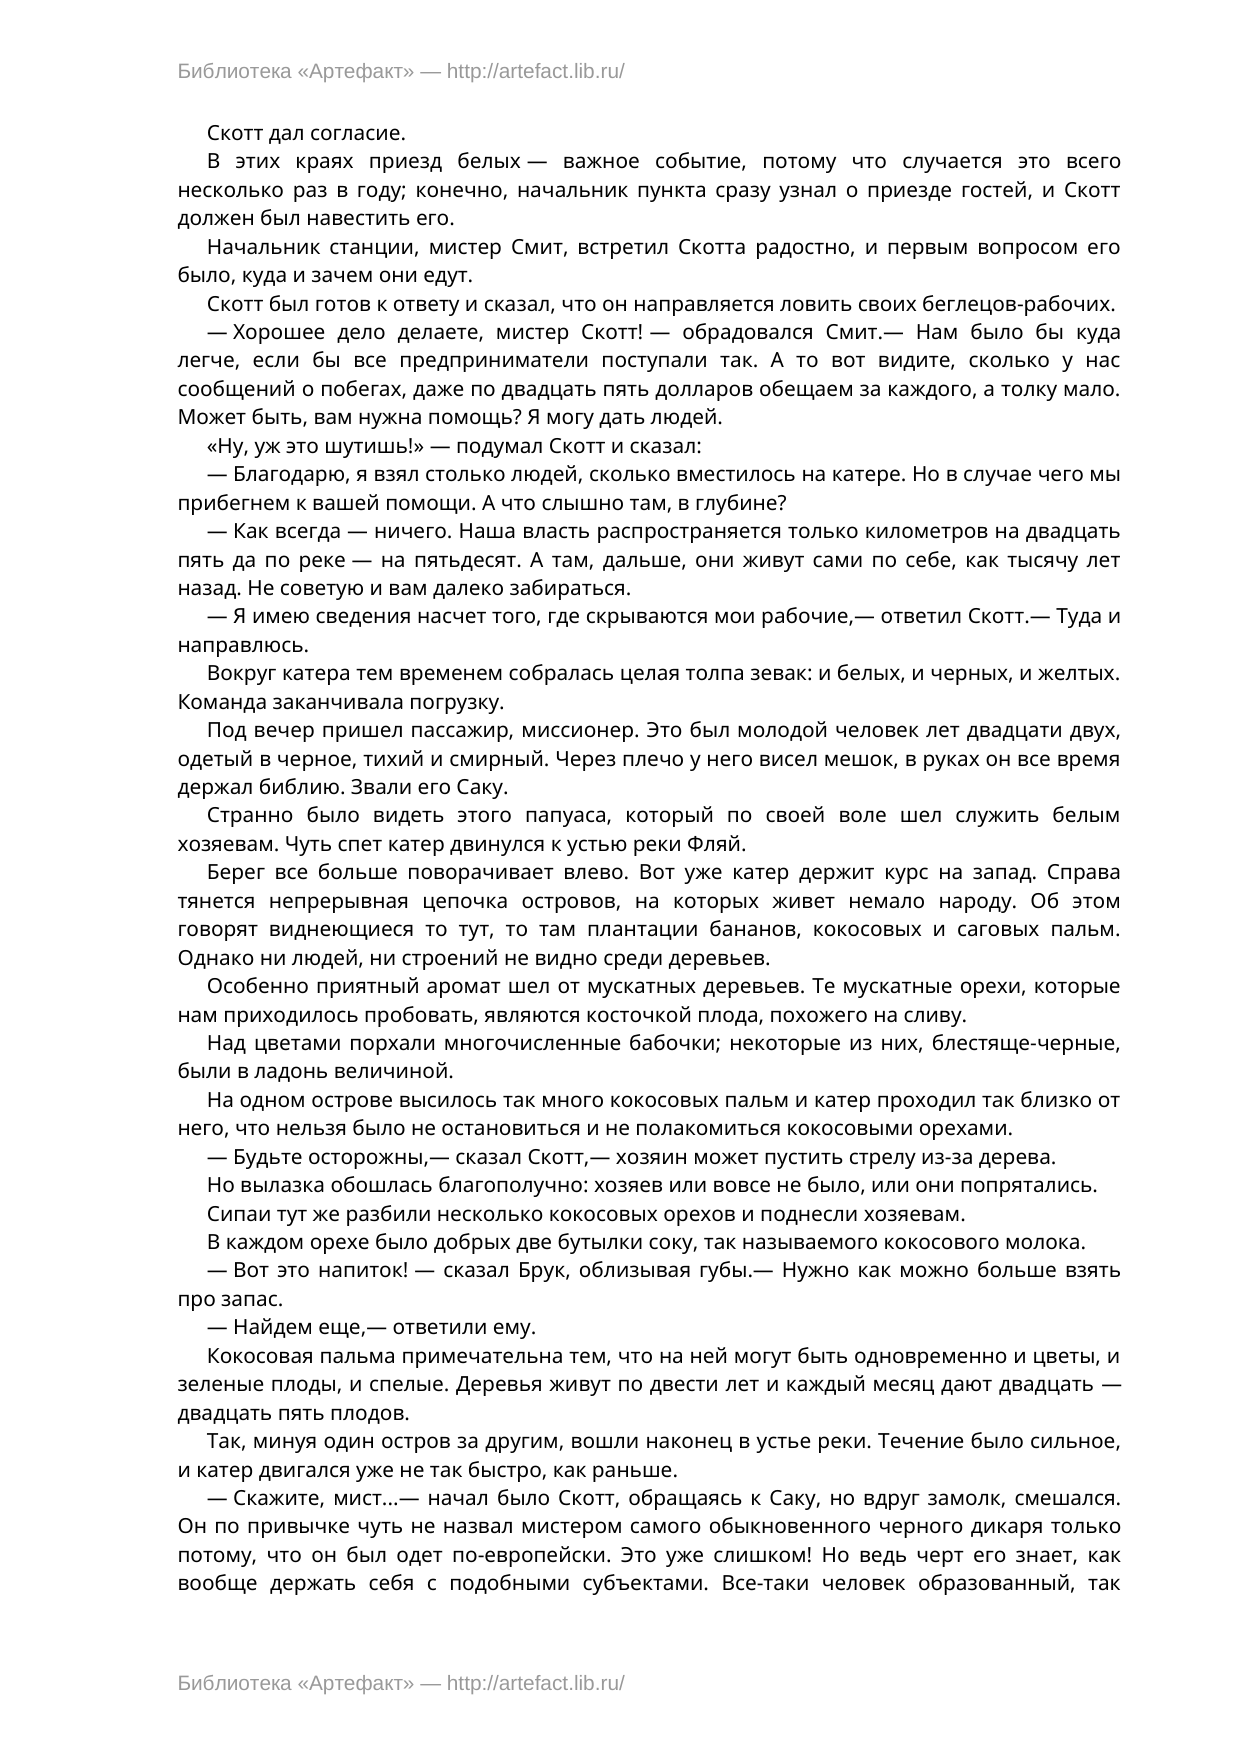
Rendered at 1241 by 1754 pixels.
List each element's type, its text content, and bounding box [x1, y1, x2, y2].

text Берег все больше поворачивает влево. Вот уже катер держит курс на запад. Справа тянется непрерывная цепочка островов, на которых живет немало народу. Об этом говорят виднеющиеся то тут, то там плантации бананов, кокосовых и саговых пальм. Однако ни людей, ни строений не видно среди деревьев. [177, 857, 1122, 971]
text Кокосовая пальма примечательна тем, что на ней могут быть одновременно и цветы, и зеленые плоды, и спелые. Деревья живут по двести лет и каждый месяц дают двадцать — двадцать пять плодов. [177, 1341, 1122, 1426]
text — Я имею сведения насчет того, где скрываются мои рабочие,— ответил Скотт.— Туда и направлюсь. [177, 602, 1122, 658]
text «Ну, уж это шутишь!» — подумал Скотт и сказал: [177, 431, 1122, 459]
text В каждом орехе было добрых две бутылки соку, так называемого кокосового молока. [177, 1227, 1122, 1256]
text Странно было видеть этого папуаса, который по своей воле шел служить белым хозяевам. Чуть спет катер двинулся к устью реки Фляй. [177, 801, 1122, 857]
text Начальник станции, мистер Смит, встретил Скотта радостно, и первым вопросом его было, куда и зачем они едут. [177, 232, 1122, 289]
text — Вот это напиток! — сказал Брук, облизывая губы.— Нужно как можно больше взять про запас. [177, 1256, 1122, 1312]
text Сипаи тут же разбили несколько кокосовых орехов и поднесли хозяевам. [177, 1199, 1122, 1227]
text — Благодарю, я взял столько людей, сколько вместилось на катере. Но в случае чего мы прибегнем к вашей помощи. А что слышно там, в глубине? [177, 459, 1122, 516]
text Вокруг катера тем временем собралась целая толпа зевак: и белых, и черных, и желтых. Команда заканчивала погрузку. [177, 658, 1122, 715]
text Скотт дал согласие. [177, 118, 1122, 147]
text В этих краях приезд белых — важное событие, потому что случается это всего несколько раз в году; конечно, начальник пункта сразу узнал о приезде гостей, и Скотт должен был навестить его. [177, 147, 1122, 232]
text Но вылазка обошлась благополучно: хозяев или вовсе не было, или они попрятались. [177, 1170, 1122, 1199]
text Под вечер пришел пассажир, миссионер. Это был молодой человек лет двадцати двух, одетый в черное, тихий и смирный. Через плечо у него висел мешок, в руках он все время держал библию. Звали его Саку. [177, 715, 1122, 801]
text На одном острове высилось так много кокосовых пальм и катер проходил так близко от него, что нельзя было не остановиться и не полакомиться кокосовыми орехами. [177, 1085, 1122, 1142]
text Над цветами порхали многочисленные бабочки; некоторые из них, блестяще-черные, были в ладонь величиной. [177, 1028, 1122, 1085]
text — Как всегда — ничего. Наша власть распространяется только километров на двадцать пять да по реке — на пятьдесят. А там, дальше, они живут сами по себе, как тысячу лет назад. Не советую и вам далеко забираться. [177, 516, 1122, 602]
text — Будьте осторожны,— сказал Скотт,— хозяин может пустить стрелу из-за дерева. [177, 1142, 1122, 1170]
text — Хорошее дело делаете, мистер Скотт! — обрадовался Смит.— Нам было бы куда легче, если бы все предприниматели поступали так. А то вот видите, сколько у нас сообщений о побегах, даже по двадцать пять долларов обещаем за каждого, а толку мало. Может быть, вам нужна помощь? Я могу дать людей. [177, 317, 1122, 431]
text Скотт был готов к ответу и сказал, что он направляется ловить своих беглецов-рабочих. [177, 289, 1122, 317]
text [177, 1483, 1122, 1597]
text — Найдем еще,— ответили ему. [177, 1312, 1122, 1341]
text Так, минуя один остров за другим, вошли наконец в устье реки. Течение было сильное, и катер двигался уже не так быстро, как раньше. [177, 1426, 1122, 1483]
text Особенно приятный аромат шел от мускатных деревьев. Те мускатные орехи, которые нам приходилось пробовать, являются косточкой плода, похожего на сливу. [177, 971, 1122, 1028]
